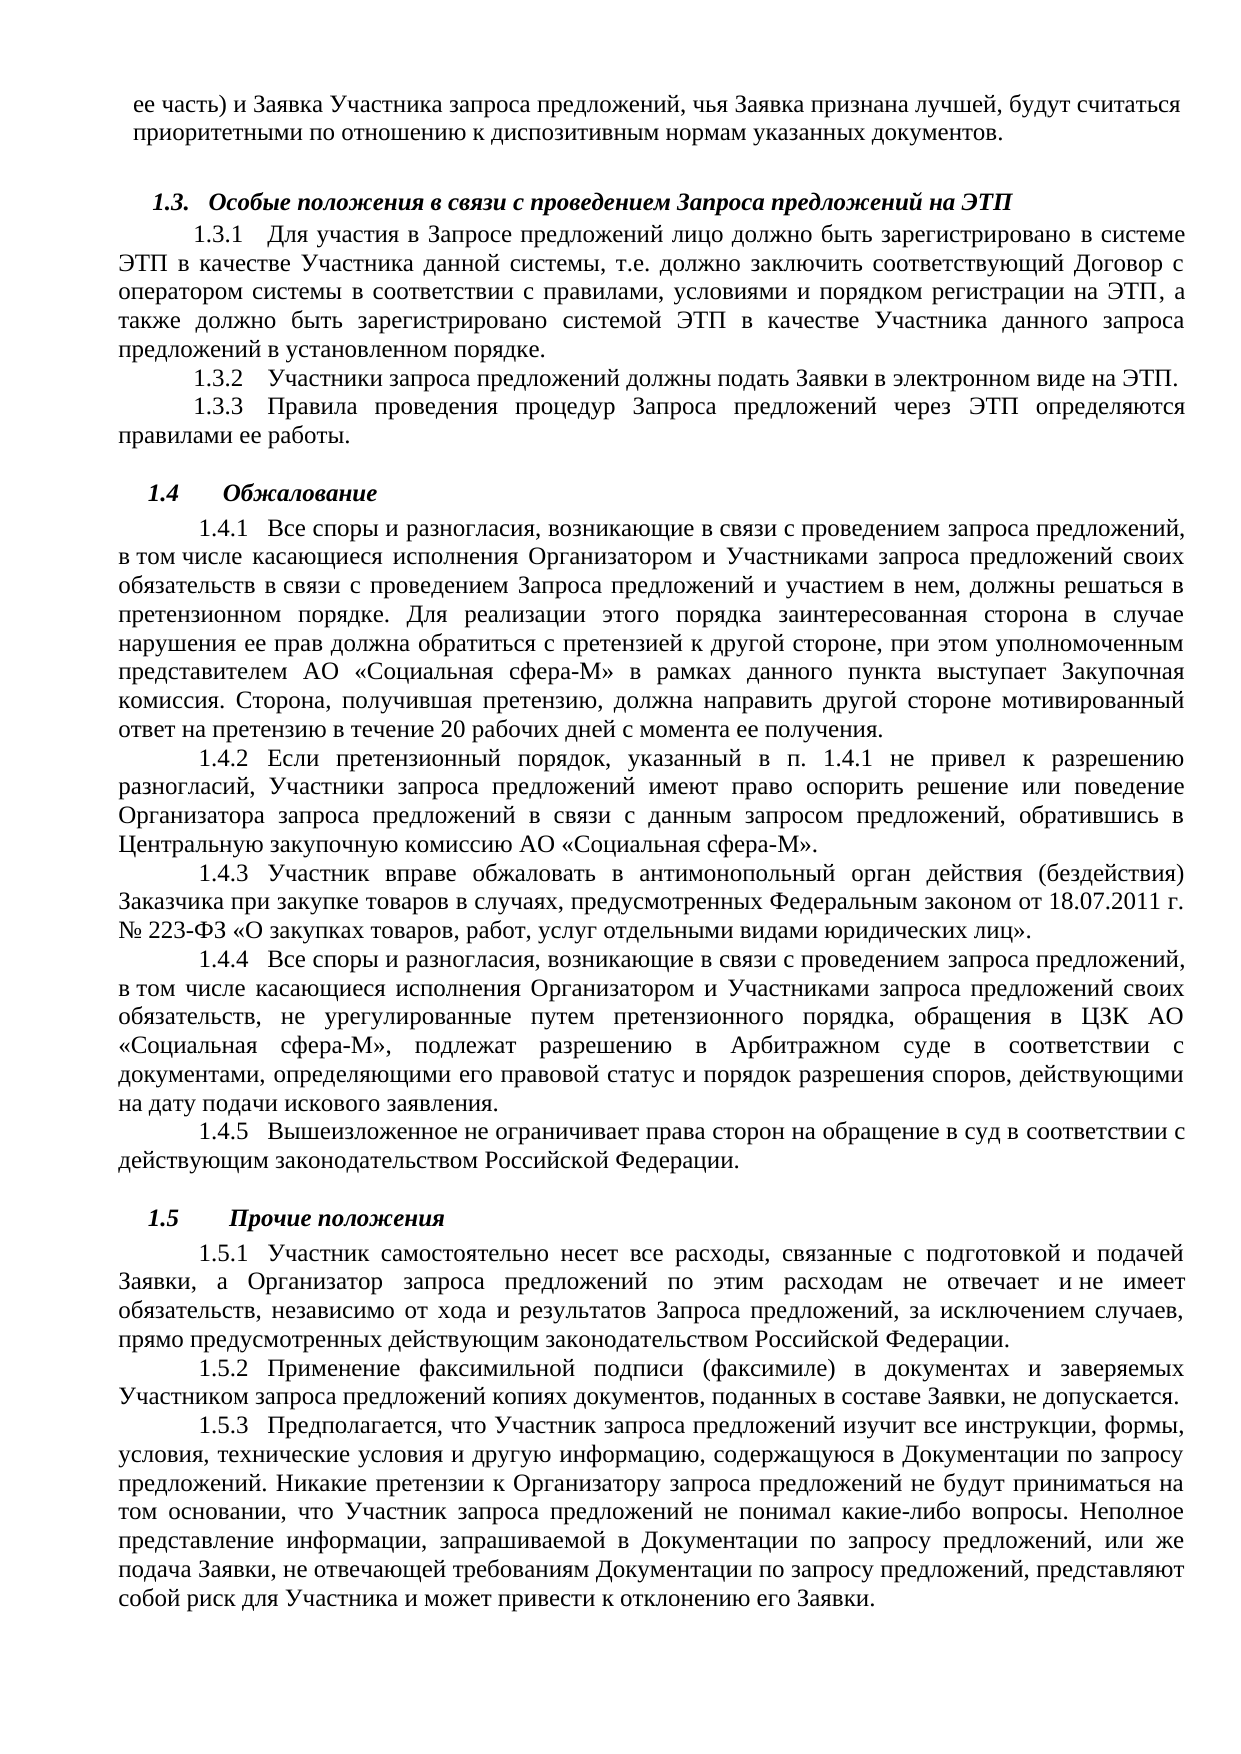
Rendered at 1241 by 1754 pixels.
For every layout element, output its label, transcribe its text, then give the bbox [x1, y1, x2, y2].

list Применение факсимильной подписи (факсимиле) в документах и заверяемых Участником запроса предложений копиях документов, поданных в составе Заявки, не допускается. [118, 1353, 1185, 1410]
list Правила проведения процедур Запроса предложений через ЭТП определяются правилами ее работы. [118, 391, 1185, 449]
subtitle 1.4 Обжалование [118, 478, 1185, 506]
list Участник вправе обжаловать в антимонопольный орган действия (бездействия) Заказчика при закупке товаров в случаях, предусмотренных Федеральным законом от 18.07.2011 г. № 223-ФЗ «О закупках товаров, работ, услуг отдельными видами юридических лиц». [118, 858, 1185, 944]
list Если претензионный порядок, указанный в п. 1.4.1 не привел к разрешению разногласий, Участники запроса предложений имеют право оспорить решение или поведение Организатора запроса предложений в связи с данным запросом предложений, обратившись в Центральную закупочную комиссию АО «Социальная сфера-М». [118, 743, 1185, 858]
list Предполагается, что Участник запроса предложений изучит все инструкции, формы, условия, технические условия и другую информацию, содержащуюся в Документации по запросу предложений. Никакие претензии к Организатору запроса предложений не будут приниматься на том основании, что Участник запроса предложений не понимал какие-либо вопросы. Неполное представление информации, запрашиваемой в Документации по запросу предложений, или же подача Заявки, не отвечающей требованиям Документации по запросу предложений, представляют собой риск для Участника и может привести к отклонению его Заявки. [118, 1410, 1185, 1611]
list Участник самостоятельно несет все расходы, связанные с подготовкой и подачей Заявки, а Организатор запроса предложений по этим расходам не отвечает и не имеет обязательств, независимо от хода и результатов Запроса предложений, за исключением случаев, прямо предусмотренных действующим законодательством Российской Федерации. [118, 1238, 1185, 1353]
list Все споры и разногласия, возникающие в связи с проведением запроса предложений, в том числе касающиеся исполнения Организатором и Участниками запроса предложений своих обязательств в связи с проведением Запроса предложений и участием в нем, должны решаться в претензионном порядке. Для реализации этого порядка заинтересованная сторона в случае нарушения ее прав должна обратиться с претензией к другой стороне, при этом уполномоченным представителем АО «Социальная сфера-М» в рамках данного пункта выступает Закупочная комиссия. Сторона, получившая претензию, должна направить другой стороне мотивированный ответ на претензию в течение 20 рабочих дней с момента ее получения. [118, 513, 1185, 743]
list Участники запроса предложений должны подать Заявки в электронном виде на ЭТП. [118, 363, 1185, 391]
subtitle Особые положения в связи с проведением Запроса предложений на ЭТП [152, 187, 1185, 216]
list Вышеизложенное не ограничивает права сторон на обращение в суд в соответствии с действующим законодательством Российской Федерации. [118, 1116, 1185, 1174]
subtitle 1.5 Прочие положения [118, 1203, 1185, 1231]
list Все споры и разногласия, возникающие в связи с проведением запроса предложений, в том числе касающиеся исполнения Организатором и Участниками запроса предложений своих обязательств, не урегулированные путем претензионного порядка, обращения в ЦЗК АО «Социальная сфера-М», подлежат разрешению в Арбитражном суде в соответствии с документами, определяющими его правовой статус и порядок разрешения споров, действующими на дату подачи искового заявления. [118, 944, 1185, 1116]
list Для участия в Запросе предложений лицо должно быть зарегистрировано в системе ЭТП в качестве Участника данной системы, т.е. должно заключить соответствующий Договор с оператором системы в соответствии с правилами, условиями и порядком регистрации на ЭТП, а также должно быть зарегистрировано системой ЭТП в качестве Участника данного запроса предложений в установленном порядке. [118, 219, 1185, 363]
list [133, 89, 1181, 146]
